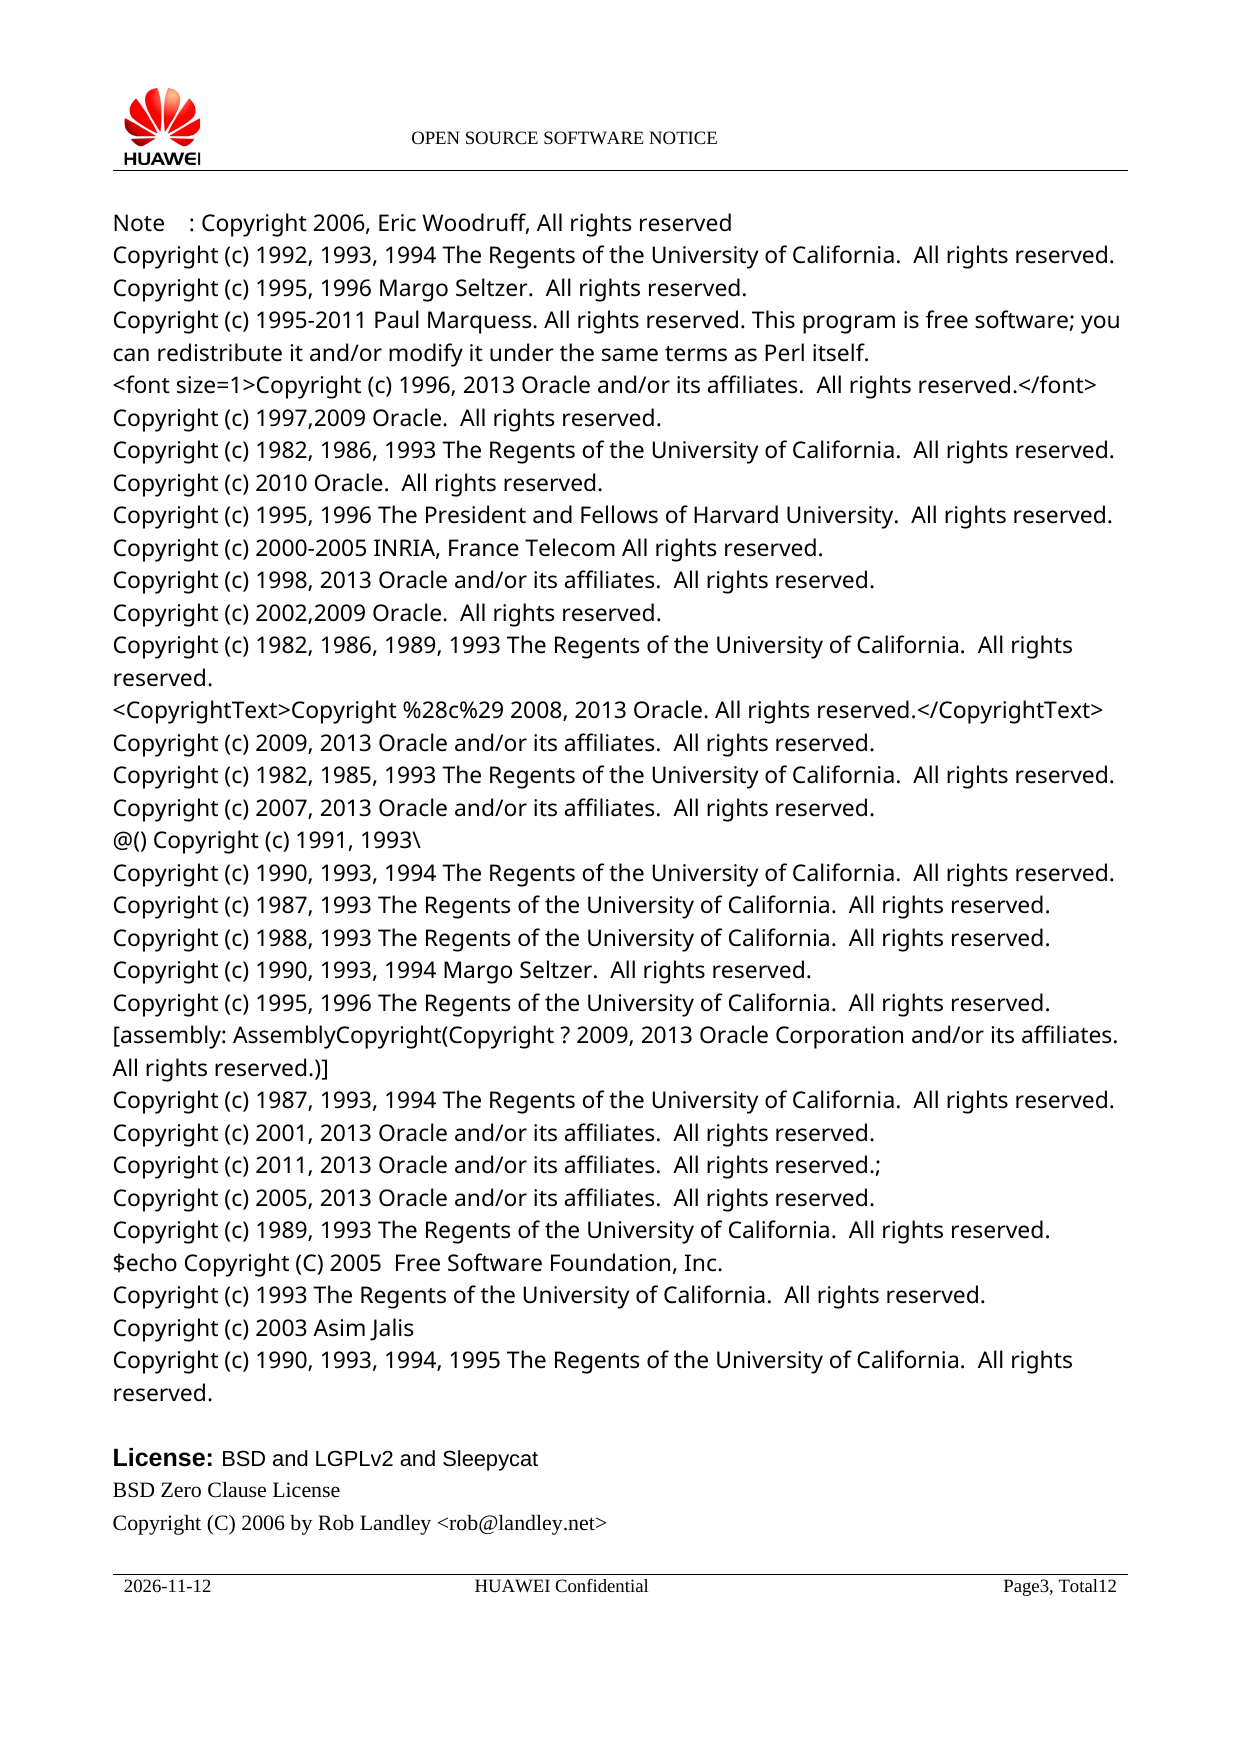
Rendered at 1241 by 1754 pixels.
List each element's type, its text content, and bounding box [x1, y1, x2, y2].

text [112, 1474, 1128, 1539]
picture [124, 88, 201, 165]
text License: BSD and LGPLv2 and Sleepycat [112, 1441, 1128, 1474]
